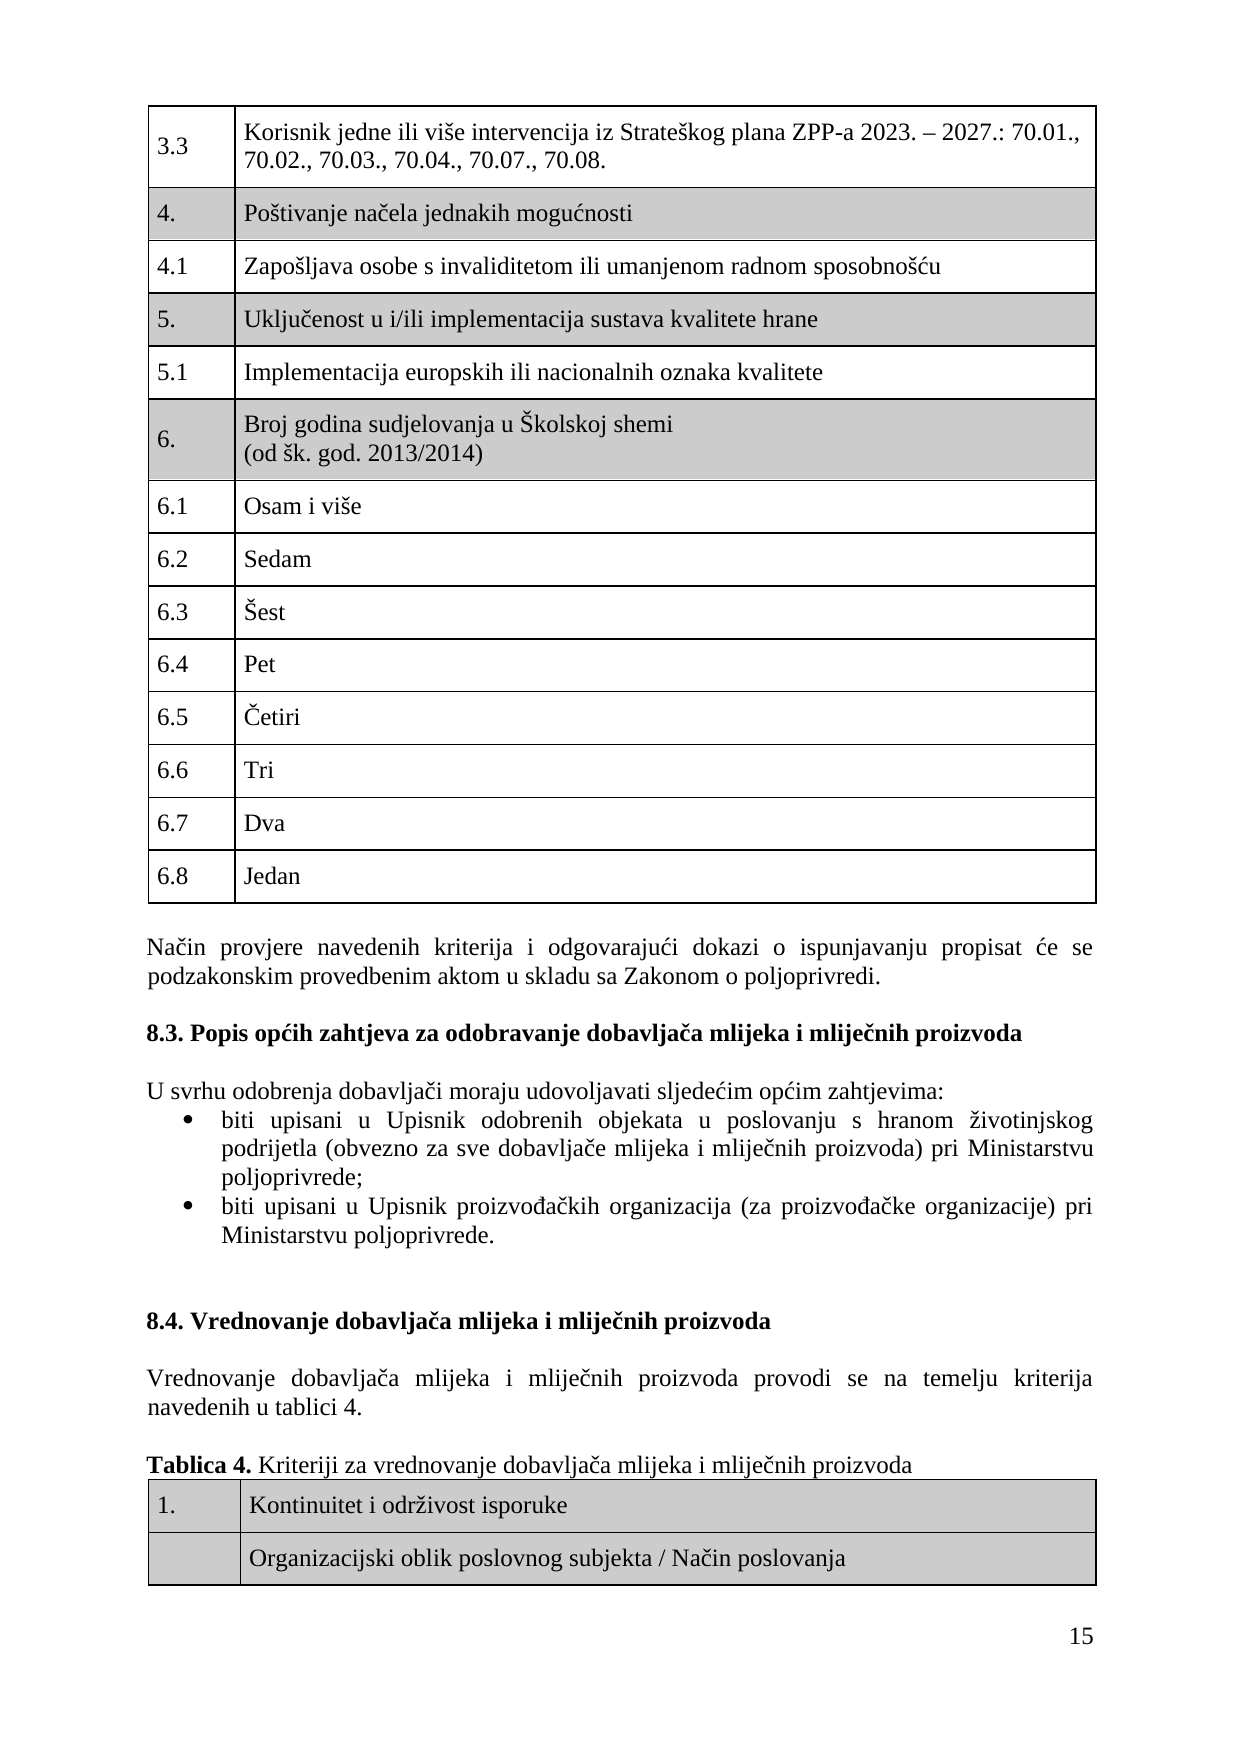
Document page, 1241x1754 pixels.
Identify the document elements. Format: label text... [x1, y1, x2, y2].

table_cell 6.2 [149, 534, 234, 585]
table_cell Implementacija europskih ili nacionalnih oznaka kvalitete [236, 347, 1095, 398]
table_cell 6.4 [149, 640, 234, 691]
table_cell 4. [149, 188, 234, 239]
list biti upisani u Upisnik proizvođačkih organizacija (za proizvođačke organizacije) pri Ministarstvu poljoprivrede. [184, 1191, 1094, 1248]
table_cell 5. [149, 294, 234, 345]
table_cell [149, 1533, 240, 1584]
table_cell Uključenost u i/ili implementacija sustava kvalitete hrane [236, 294, 1095, 345]
text Vrednovanje dobavljača mlijeka i mliječnih proizvoda provodi se na temelju kriterija navedenih u tablici 4. [146, 1363, 1094, 1421]
table_cell Zapošljava osobe s invaliditetom ili umanjenom radnom sposobnošću [236, 241, 1095, 292]
table_cell 5.1 [149, 347, 234, 398]
table_cell Jedan [236, 851, 1095, 902]
table_cell Pet [236, 640, 1095, 691]
table_cell 6.8 [149, 851, 234, 902]
table_cell Korisnik jedne ili više intervencija iz Strateškog plana ZPP-a 2023. – 2027.: 70.01., 70.02., 70.03., 70.04., 70.07., 70.08. [236, 107, 1095, 187]
table_cell 4.1 [149, 241, 234, 292]
table_cell Šest [236, 587, 1095, 638]
table_cell Dva [236, 798, 1095, 849]
table_cell 6.1 [149, 481, 234, 532]
table_cell Sedam [236, 534, 1095, 585]
table_cell 6.6 [149, 745, 234, 796]
table_header 1. [149, 1480, 240, 1531]
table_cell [241, 1533, 1095, 1584]
text Način provjere navedenih kriterija i odgovarajući dokazi o ispunjavanju propisat će se podzakonskim provedbenim aktom u skladu sa Zakonom o poljoprivredi. [146, 932, 1094, 990]
subtitle 8.3. Popis općih zahtjeva za odobravanje dobavljača mlijeka i mliječnih proizvoda [146, 1018, 1094, 1047]
table_cell 6.3 [149, 587, 234, 638]
table_cell Četiri [236, 692, 1095, 743]
text Tablica 4. Kriteriji za vrednovanje dobavljača mlijeka i mliječnih proizvoda [146, 1450, 1094, 1478]
table_cell Tri [236, 745, 1095, 796]
table_cell 6.7 [149, 798, 234, 849]
table_cell Poštivanje načela jednakih mogućnosti [236, 188, 1095, 239]
text U svrhu odobrenja dobavljači moraju udovoljavati sljedećim općim zahtjevima: [146, 1076, 1094, 1105]
table_cell Broj godina sudjelovanja u Školskoj shemi (od šk. god. 2013/2014) [236, 400, 1095, 479]
table_cell 6. [149, 400, 234, 479]
table_cell 3.3 [149, 107, 234, 187]
list biti upisani u Upisnik odobrenih objekata u poslovanju s hranom životinjskog podrijetla (obvezno za sve dobavljače mlijeka i mliječnih proizvoda) pri Ministarstvu poljoprivrede; [184, 1105, 1094, 1191]
table_cell 6.5 [149, 692, 234, 743]
table_header Kontinuitet i održivost isporuke [241, 1480, 1095, 1531]
subtitle 8.4. Vrednovanje dobavljača mlijeka i mliječnih proizvoda [146, 1306, 1094, 1335]
table_cell Osam i više [236, 481, 1095, 532]
